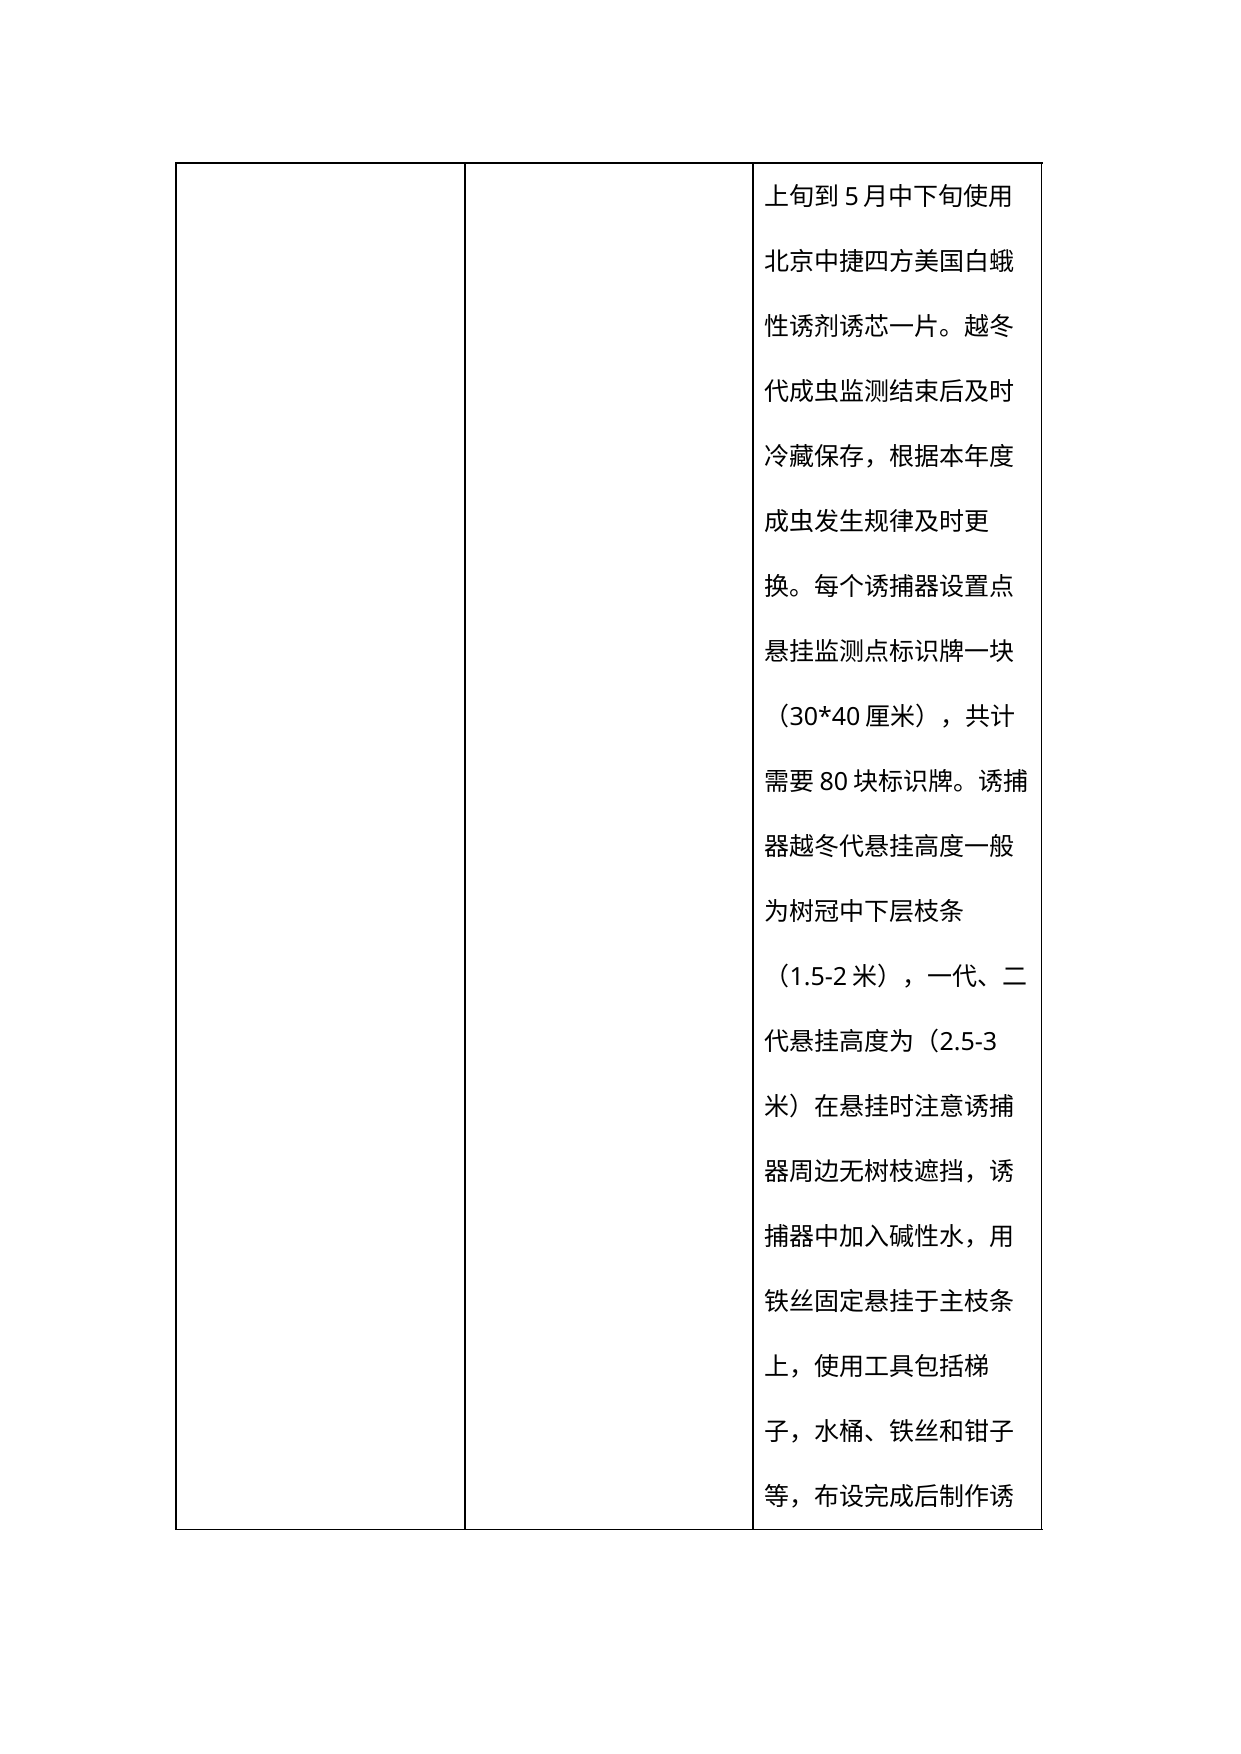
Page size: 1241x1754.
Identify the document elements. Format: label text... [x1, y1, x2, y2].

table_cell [754, 164, 1041, 1528]
table_cell ▲ [177, 164, 464, 1528]
table_cell 1 [466, 164, 752, 1528]
